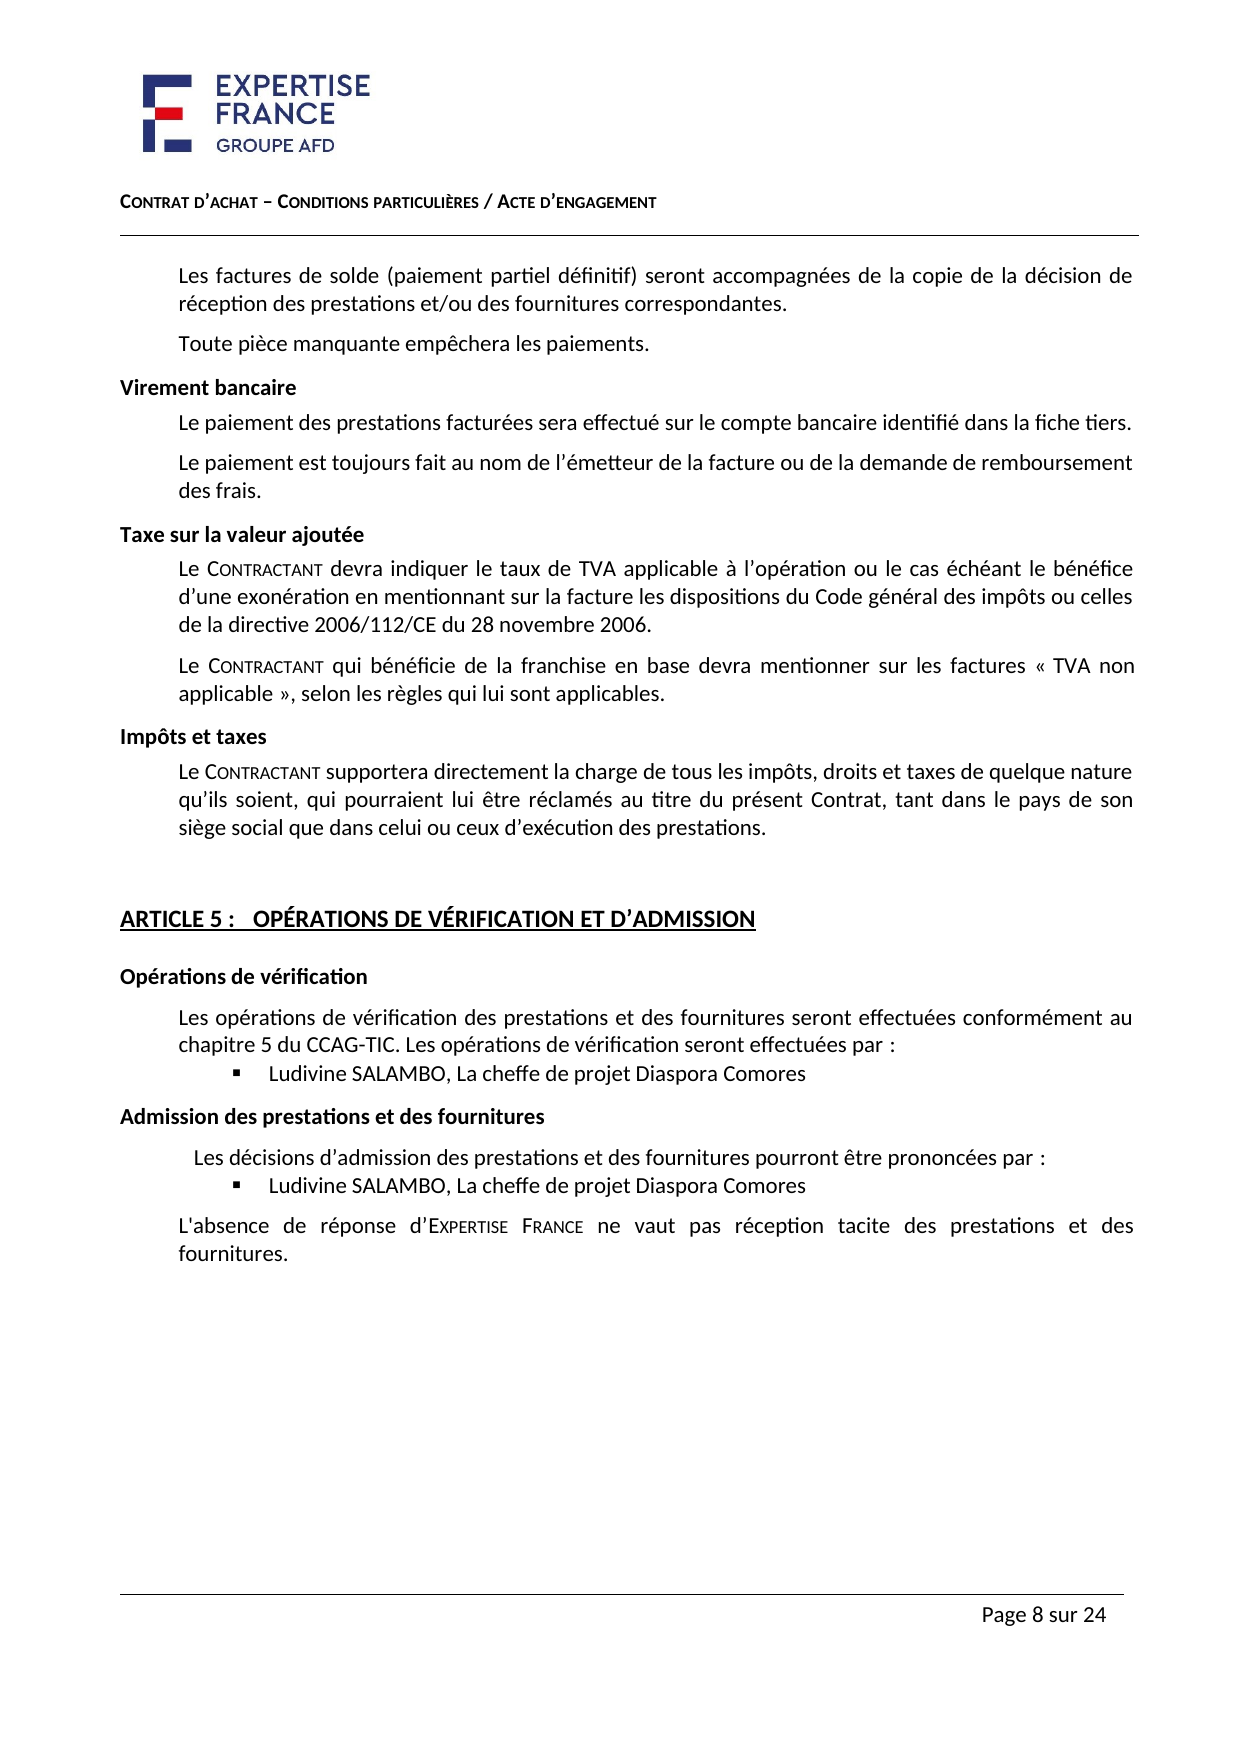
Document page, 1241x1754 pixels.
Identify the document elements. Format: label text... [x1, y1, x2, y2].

list Ludivine SALAMBO, La cheffe de projet Diaspora Comores [231, 1171, 1135, 1199]
list Les factures de solde (paiement partiel définitif) seront accompagnées de la copie de la décision de réception des prestations et/ou des fournitures correspondantes. [178, 261, 1135, 317]
subtitle Taxe sur la valeur ajoutée [120, 517, 1135, 548]
picture [120, 41, 397, 183]
list opÉrations de vÉrification et d’admission [120, 903, 1135, 934]
list Toute pièce manquante empêchera les paiements. [178, 329, 1135, 358]
list Ludivine SALAMBO, La cheffe de projet Diaspora Comores [231, 1059, 1135, 1087]
list Le Contractant devra indiquer le taux de TVA applicable à l’opération ou le cas échéant le bénéfice d’une exonération en mentionnant sur la facture les dispositions du Code général des impôts ou celles de la directive 2006/112/CE du 28 novembre 2006. [178, 554, 1135, 638]
subtitle Impôts et taxes [120, 719, 1135, 751]
list Le Contractant qui bénéficie de la franchise en base devra mentionner sur les factures « TVA non applicable », selon les règles qui lui sont applicables. [178, 651, 1135, 707]
list Le Contractant supportera directement la charge de tous les impôts, droits et taxes de quelque nature qu’ils soient, qui pourraient lui être réclamés au titre du présent Contrat, tant dans le pays de son siège social que dans celui ou ceux d’exécution des prestations. [178, 757, 1135, 841]
subtitle Virement bancaire [120, 370, 1135, 401]
subtitle Admission des prestations et des fournitures [120, 1099, 1135, 1130]
list Le paiement des prestations facturées sera effectué sur le compte bancaire identifié dans la fiche tiers. [178, 408, 1135, 436]
subtitle Opérations de vérification [120, 959, 1135, 990]
list Les opérations de vérification des prestations et des fournitures seront effectuées conformément au chapitre 5 du CCAG-TIC. Les opérations de vérification seront effectuées par : [178, 1003, 1135, 1059]
list Les décisions d’admission des prestations et des fournitures pourront être prononcées par : [120, 1143, 1135, 1171]
list Le paiement est toujours fait au nom de l’émetteur de la facture ou de la demande de remboursement des frais. [178, 448, 1135, 504]
list L'absence de réponse d’Expertise France ne vaut pas réception tacite des prestations et des fournitures. [178, 1211, 1135, 1267]
